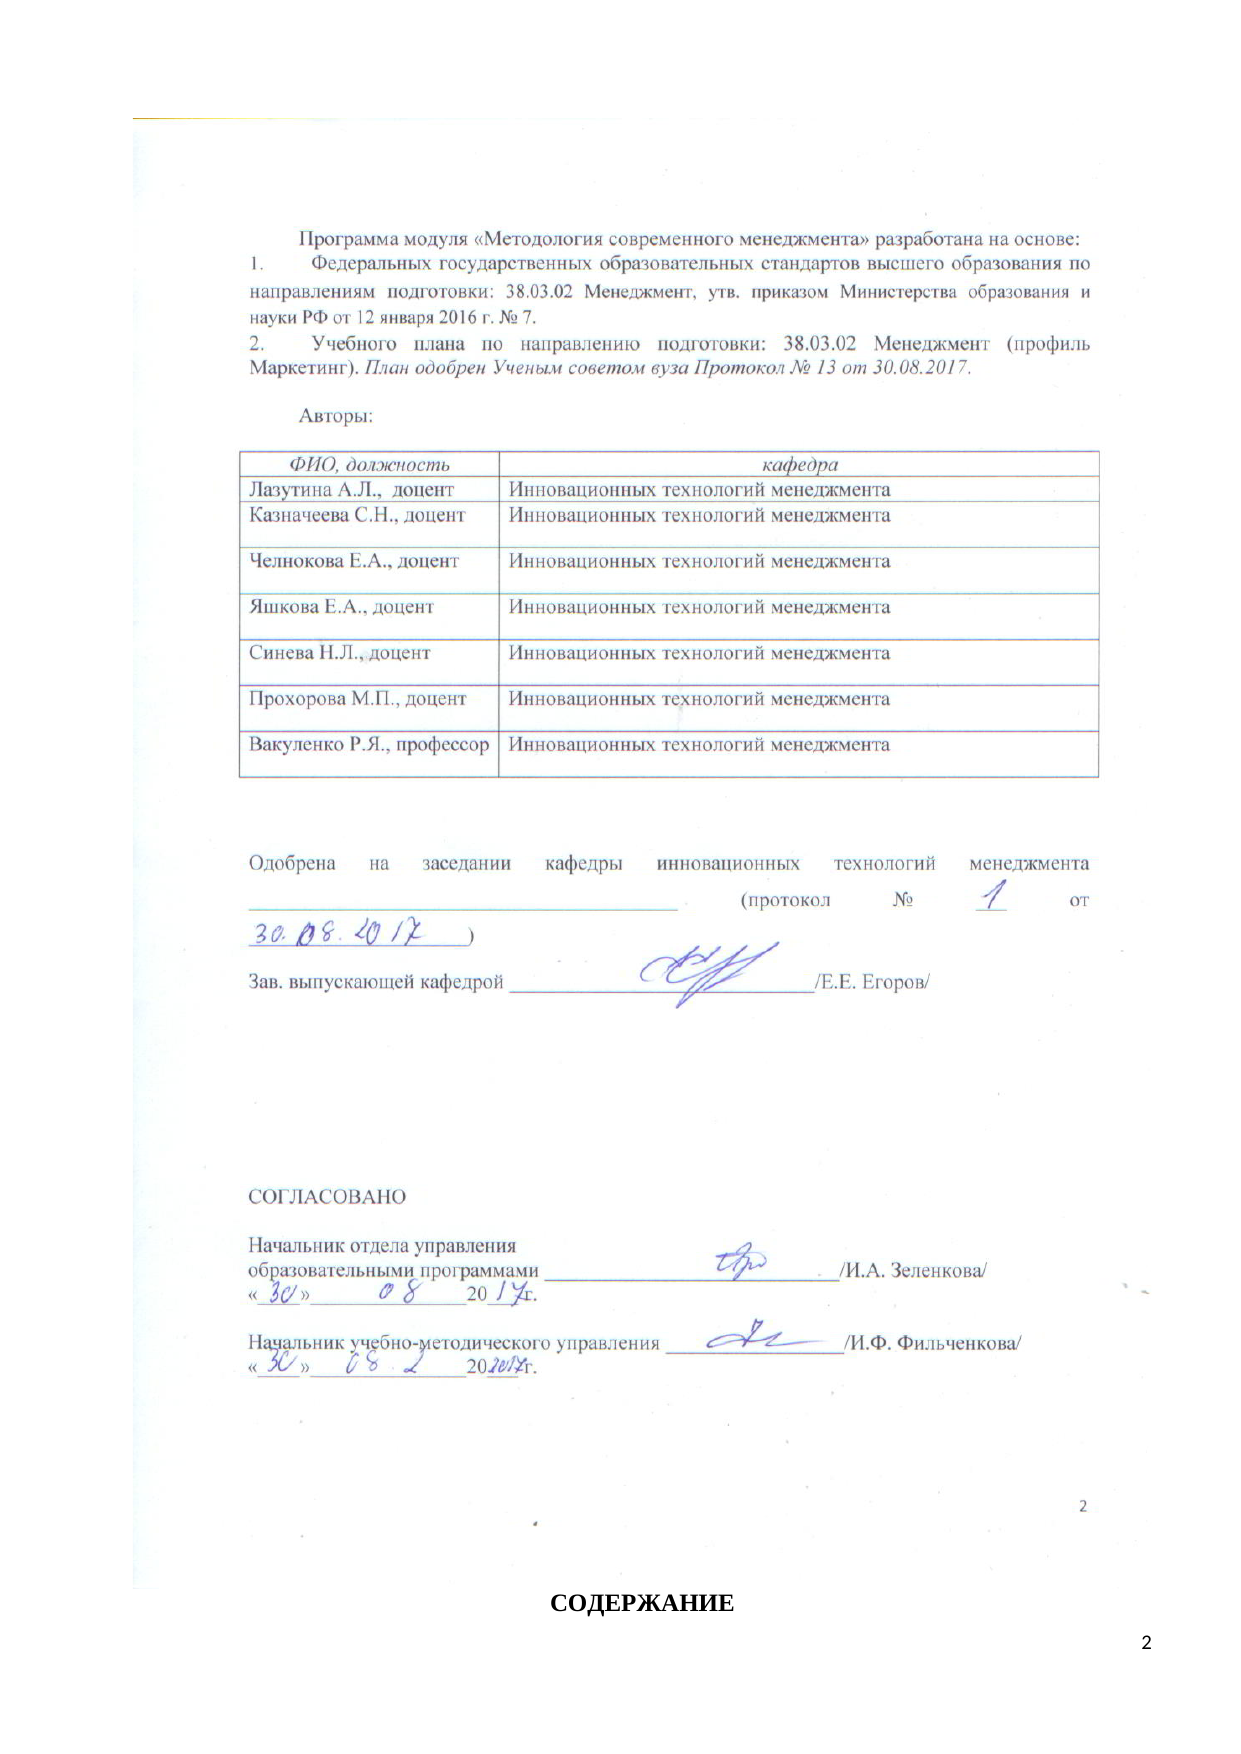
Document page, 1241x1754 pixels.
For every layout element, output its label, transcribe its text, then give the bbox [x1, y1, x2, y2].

text Содержание [133, 1589, 1152, 1617]
picture [132, 118, 1152, 1589]
